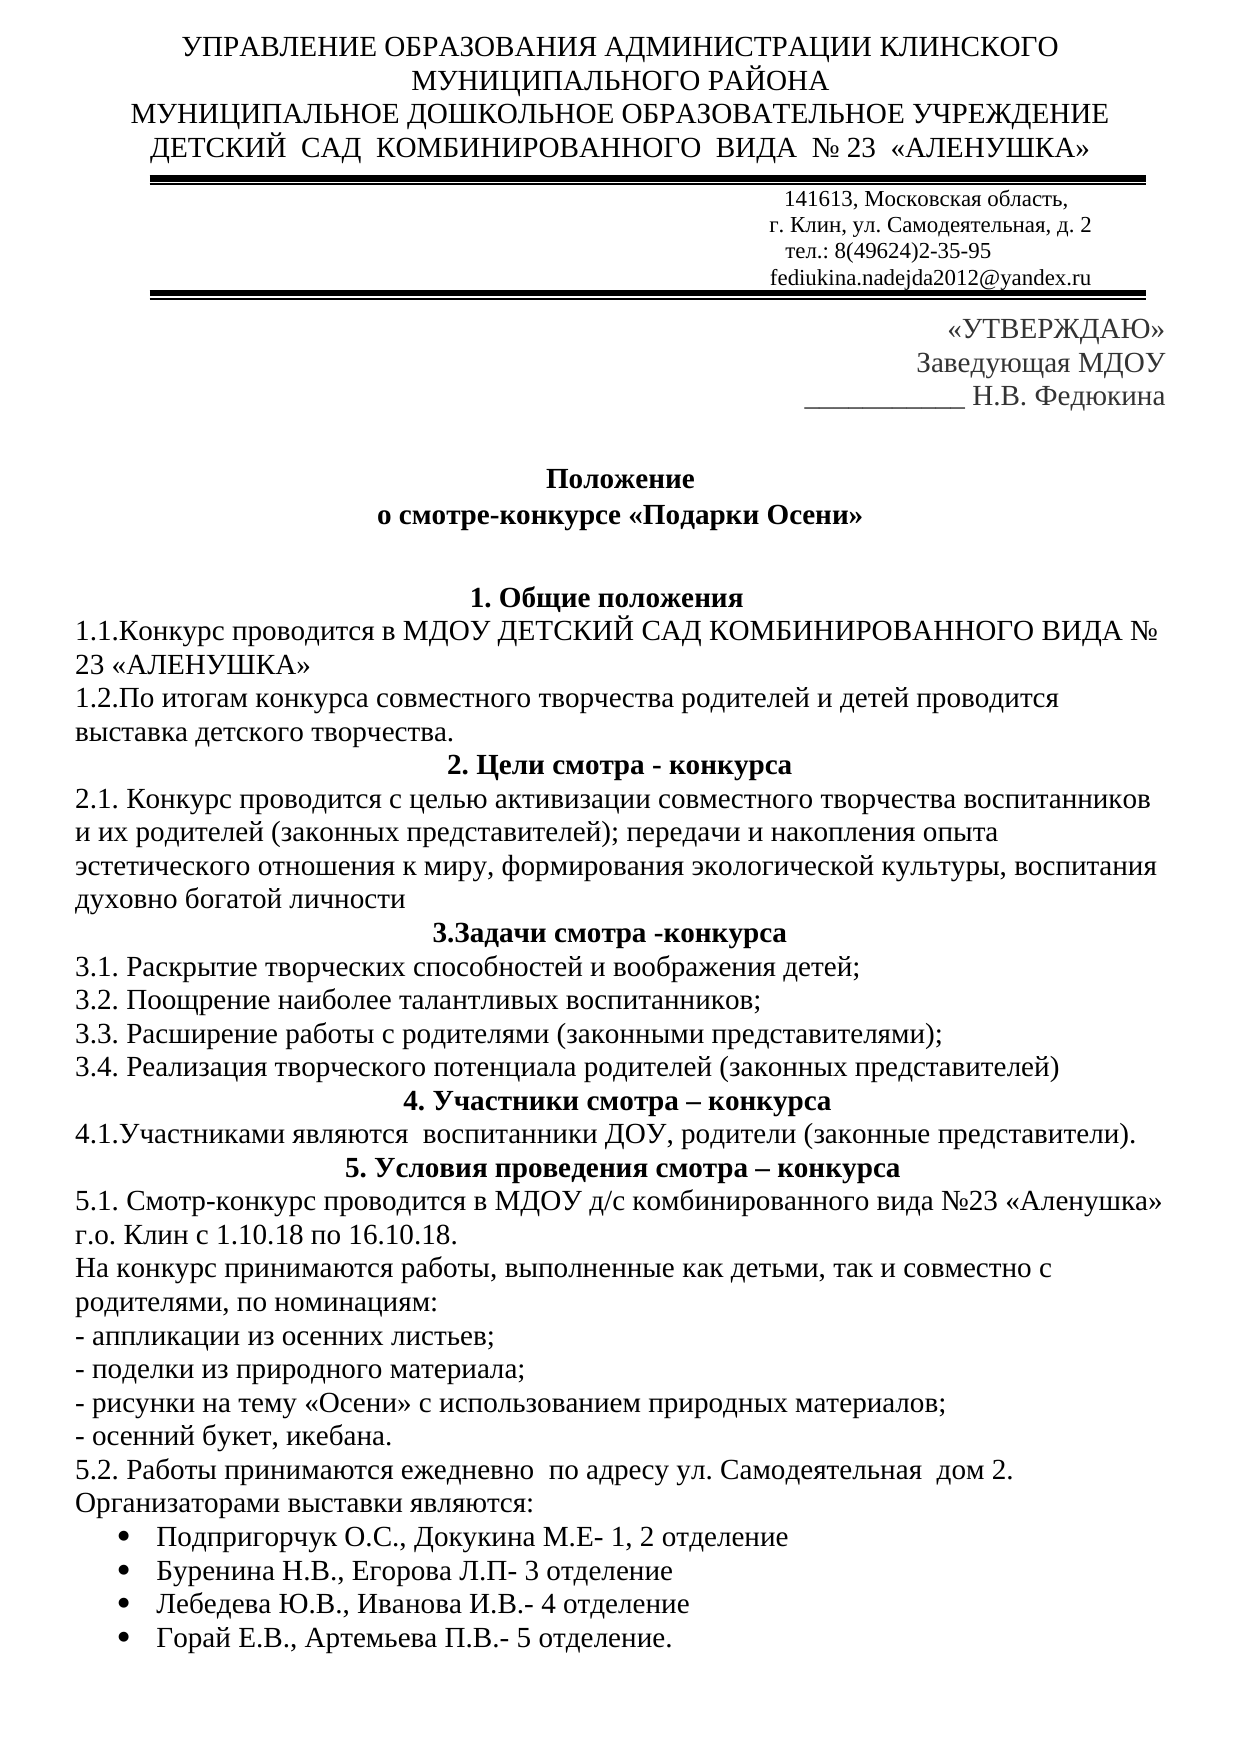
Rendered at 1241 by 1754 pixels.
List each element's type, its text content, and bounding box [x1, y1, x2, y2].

text Организаторами выставки являются: [75, 1485, 1165, 1519]
list Лебедева Ю.В., Иванова И.В.- 4 отделение [119, 1586, 1165, 1620]
text ДЕТСКИЙ САД КОМБИНИРОВАННОГО ВИДА № 23 «АЛЕНУШКА» [75, 130, 1165, 164]
text г.о. Клин с 1.10.18 по 16.10.18. [75, 1217, 1165, 1251]
text 4.1.Участниками являются воспитанники ДОУ, родители (законные представители). [75, 1116, 1165, 1150]
text 5. Условия проведения смотра – конкурса [75, 1150, 1165, 1183]
text 5.1. Смотр-конкурс проводится в МДОУ д/с комбинированного вида №23 «Аленушка» [75, 1183, 1165, 1217]
text ___________ Н.В. Федюкина [75, 378, 1165, 412]
text родителями, по номинациям: [75, 1284, 1165, 1318]
text 3.Задачи смотра -конкурса [75, 915, 1165, 949]
text 2.1. Конкурс проводится с целью активизации совместного творчества воспитанников и их родителей (законных представителей); передачи и накопления опыта эстетического отношения к миру, формирования экологической культуры, воспитания духовно богатой личности [75, 781, 1165, 915]
text 3.2. Поощрение наиболее талантливых воспитанников; [75, 982, 1165, 1016]
text - осенний букет, икебана. [75, 1418, 1165, 1452]
list Буренина Н.В., Егорова Л.П- 3 отделение [119, 1553, 1165, 1586]
text 3.3. Расширение работы с родителями (законными представителями); [75, 1016, 1165, 1049]
text - аппликации из осенних листьев; [75, 1318, 1165, 1351]
text 4. Участники смотра – конкурса [75, 1083, 1165, 1116]
text Заведующая МДОУ [75, 345, 1165, 378]
list Подпригорчук О.С., Докукина М.Е- 1, 2 отделение [119, 1519, 1165, 1553]
table_header 141613, Московская область, г. Клин, ул. Самодеятельная, д. 2 тел.: 8(49624)2-35-95 fediukina.nadejda2012@yandex.ru [150, 185, 1146, 290]
text «УТВЕРЖДАЮ» [75, 311, 1165, 345]
list Горай Е.В., Артемьева П.В.- 5 отделение. [119, 1620, 1165, 1653]
text МУНИЦИПАЛЬНОЕ ДОШКОЛЬНОЕ ОБРАЗОВАТЕЛЬНОЕ УЧРЕЖДЕНИЕ [75, 97, 1165, 130]
text На конкурс принимаются работы, выполненные как детьми, так и совместно с [75, 1251, 1165, 1284]
text УПРАВЛЕНИЕ ОБРАЗОВАНИЯ АДМИНИСТРАЦИИ КЛИНСКОГО МУНИЦИПАЛЬНОГО РАЙОНА [75, 29, 1165, 97]
text 5.2. Работы принимаются ежедневно по адресу ул. Самодеятельная дом 2. [75, 1452, 1165, 1485]
text 3.1. Раскрытие творческих способностей и воображения детей; [75, 949, 1165, 982]
text 1. Общие положения 1.1.Конкурс проводится в МДОУ ДЕТСКИЙ САД КОМБИНИРОВАННОГО ВИДА № 23 «АЛЕНУШКА» 1.2.По итогам конкурса совместного творчества родителей и детей проводится выставка детского творчества. 2. Цели смотра - конкурса [75, 580, 1165, 781]
text - поделки из природного материала; [75, 1351, 1165, 1385]
text - рисунки на тему «Осени» с использованием природных материалов; [75, 1385, 1165, 1418]
text Положение о смотре-конкурсе «Подарки Осени» [75, 461, 1165, 561]
text 3.4. Реализация творческого потенциала родителей (законных представителей) [75, 1049, 1165, 1083]
